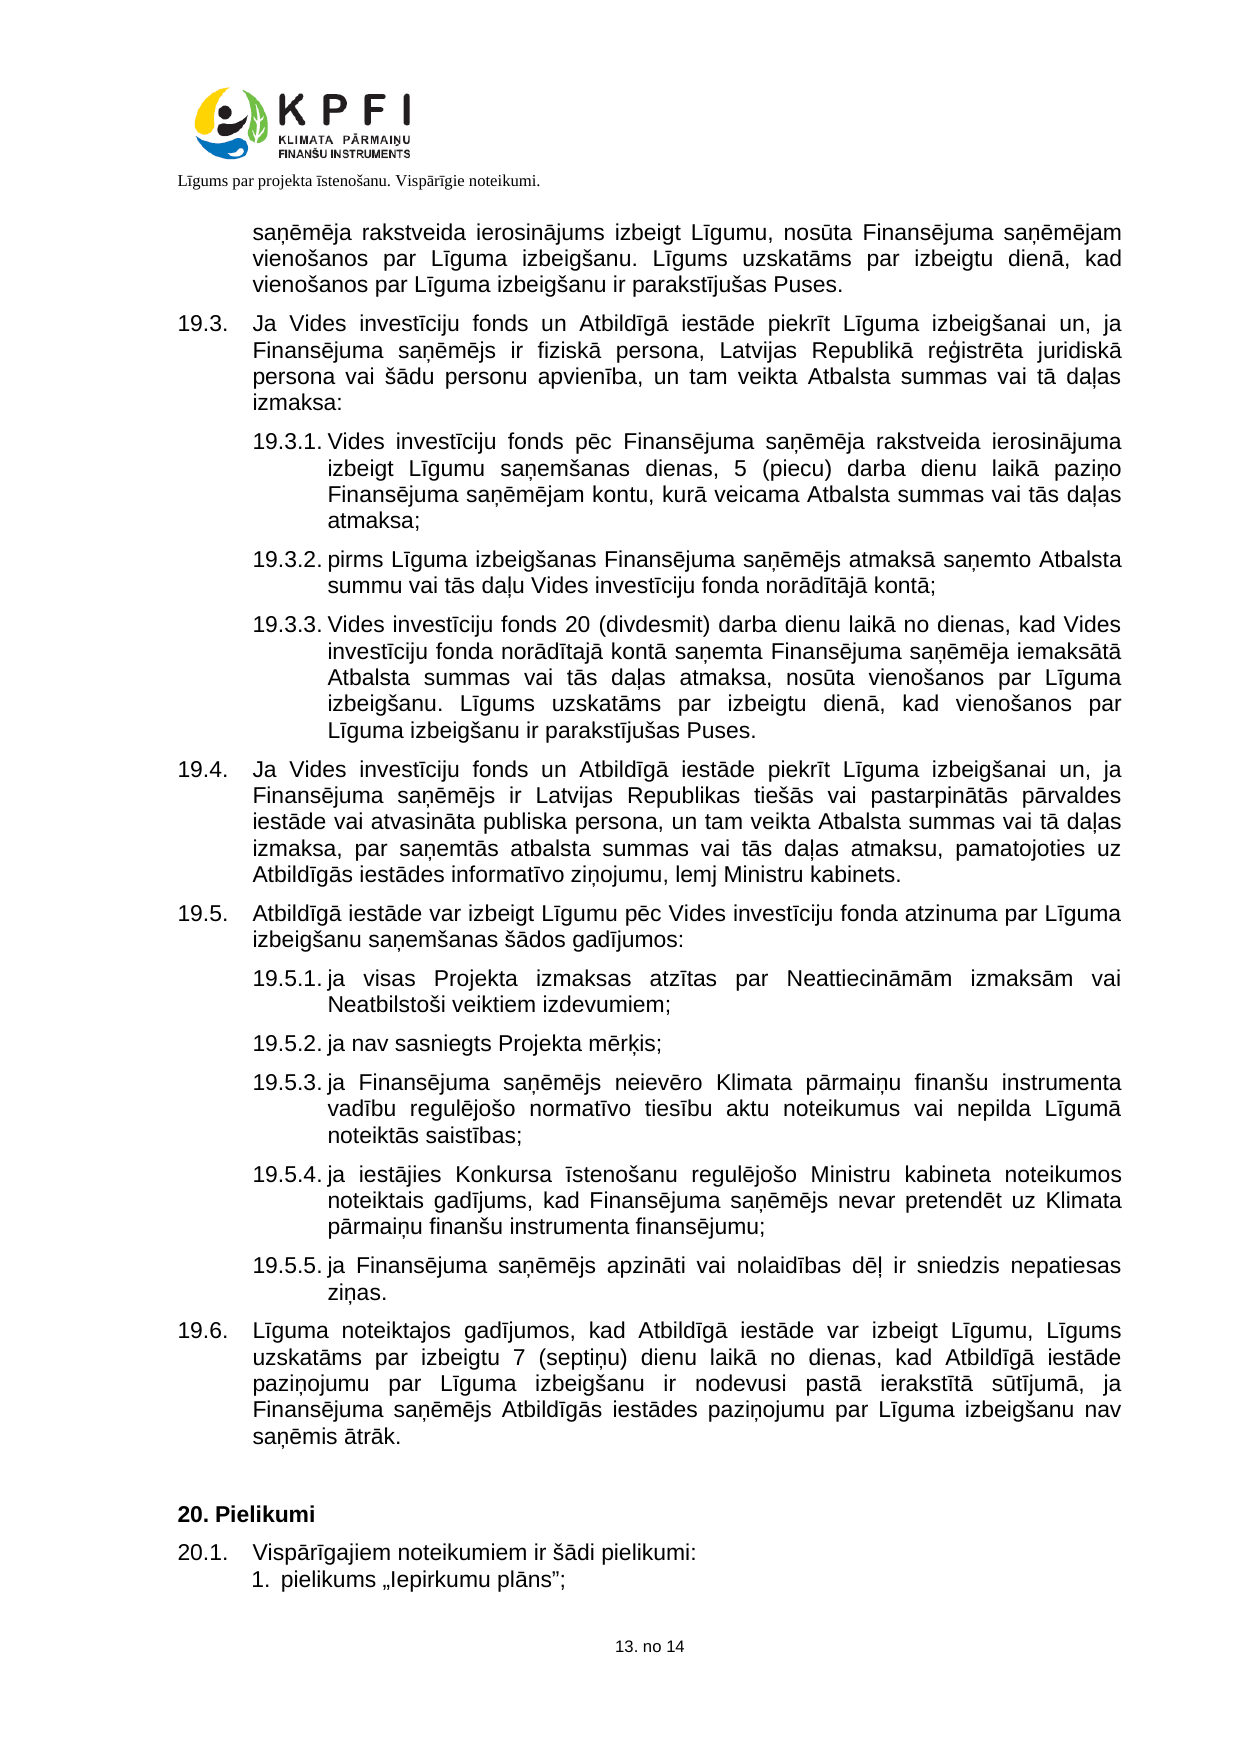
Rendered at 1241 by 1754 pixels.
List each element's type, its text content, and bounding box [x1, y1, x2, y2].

list Līguma noteiktajos gadījumos, kad Atbildīgā iestāde var izbeigt Līgumu, Līgums uzskatāms par izbeigtu 7 (septiņu) dienu laikā no dienas, kad Atbildīgā iestāde paziņojumu par Līguma izbeigšanu ir nodevusi pastā ierakstītā sūtījumā, ja Finansējuma saņēmējs Atbildīgās iestādes paziņojumu par Līguma izbeigšanu nav saņēmis ātrāk. [177, 1317, 1122, 1449]
list Atbildīgā iestāde var izbeigt Līgumu pēc Vides investīciju fonda atzinuma par Līguma izbeigšanu saņemšanas šādos gadījumos: [177, 900, 1122, 952]
list Vides investīciju fonds pēc Finansējuma saņēmēja rakstveida ierosinājuma izbeigt Līgumu saņemšanas dienas, 5 (piecu) darba dienu laikā paziņo Finansējuma saņēmējam kontu, kurā veicama Atbalsta summas vai tās daļas atmaksa; [252, 428, 1122, 533]
list ja iestājies Konkursa īstenošanu regulējošo Ministru kabineta noteikumos noteiktais gadījums, kad Finansējuma saņēmējs nevar pretendēt uz Klimata pārmaiņu finanšu instrumenta finansējumu; [252, 1161, 1122, 1240]
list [177, 219, 1122, 298]
list ja Finansējuma saņēmējs neievēro Klimata pārmaiņu finanšu instrumenta vadību regulējošo normatīvo tiesību noteikumus vai nepilda Līgumā noteiktās saistības; [252, 1069, 1122, 1148]
list ja visas Projekta izmaksas atzītas par Neattiecināmām izmaksām vai Neatbilstoši veiktiem izdevumiem; [252, 965, 1122, 1018]
list Ja Vides investīciju fonds un Atbildīgā iestāde piekrīt Līguma izbeigšanai un, ja Finansējuma saņēmējs ir Latvijas Republikas tiešās vai pastarpinātās pārvaldes iestāde vai atvasināta publiska persona, un tam veikta Atbalsta summas vai tā daļas izmaksa, par saņemtās atbalsta summas vai tās daļas atmaksu, pamatojoties uz Atbildīgās iestādes informatīvo ziņojumu, lemj Ministru kabinets. [177, 756, 1122, 887]
list Ja Vides investīciju fonds un Atbildīgā iestāde piekrīt Līguma izbeigšanai un, ja Finansējuma saņēmējs ir fiziskā persona, Latvijas Republikā reģistrēta juridiskā persona vai šādu personu apvienība, un tam veikta Atbalsta summas vai tā daļas izmaksa: [177, 310, 1122, 416]
list pielikums „Iepirkumu plāns”; [251, 1566, 1122, 1592]
list ja nav sasniegts Projekta mērķis; [252, 1030, 1122, 1057]
list Vispārīgajiem noteikumiem ir šādi pielikumi: [177, 1539, 1122, 1566]
list Pielikumi [177, 1501, 1122, 1527]
list ja Finansējuma saņēmējs apzināti vai nolaidības dēļ ir sniedzis nepatiesas ziņas. [252, 1252, 1122, 1305]
list pirms Līguma izbeigšanas Finansējuma saņēmējs atmaksā saņemto Atbalsta summu vai tās daļu Vides investīciju fonda norādītājā kontā; [252, 546, 1122, 599]
list Vides investīciju fonds 20 (divdesmit) darba dienu laikā no dienas, kad Vides investīciju fonda norādītajā kontā saņemta Finansējuma saņēmēja iemaksātā Atbalsta summas vai tās daļas atmaksa, nosūta vienošanos par Līguma izbeigšanu. Līgums uzskatāms par izbeigtu dienā, kad vienošanos par Līguma izbeigšanu ir parakstījušas Puses. [252, 611, 1122, 743]
